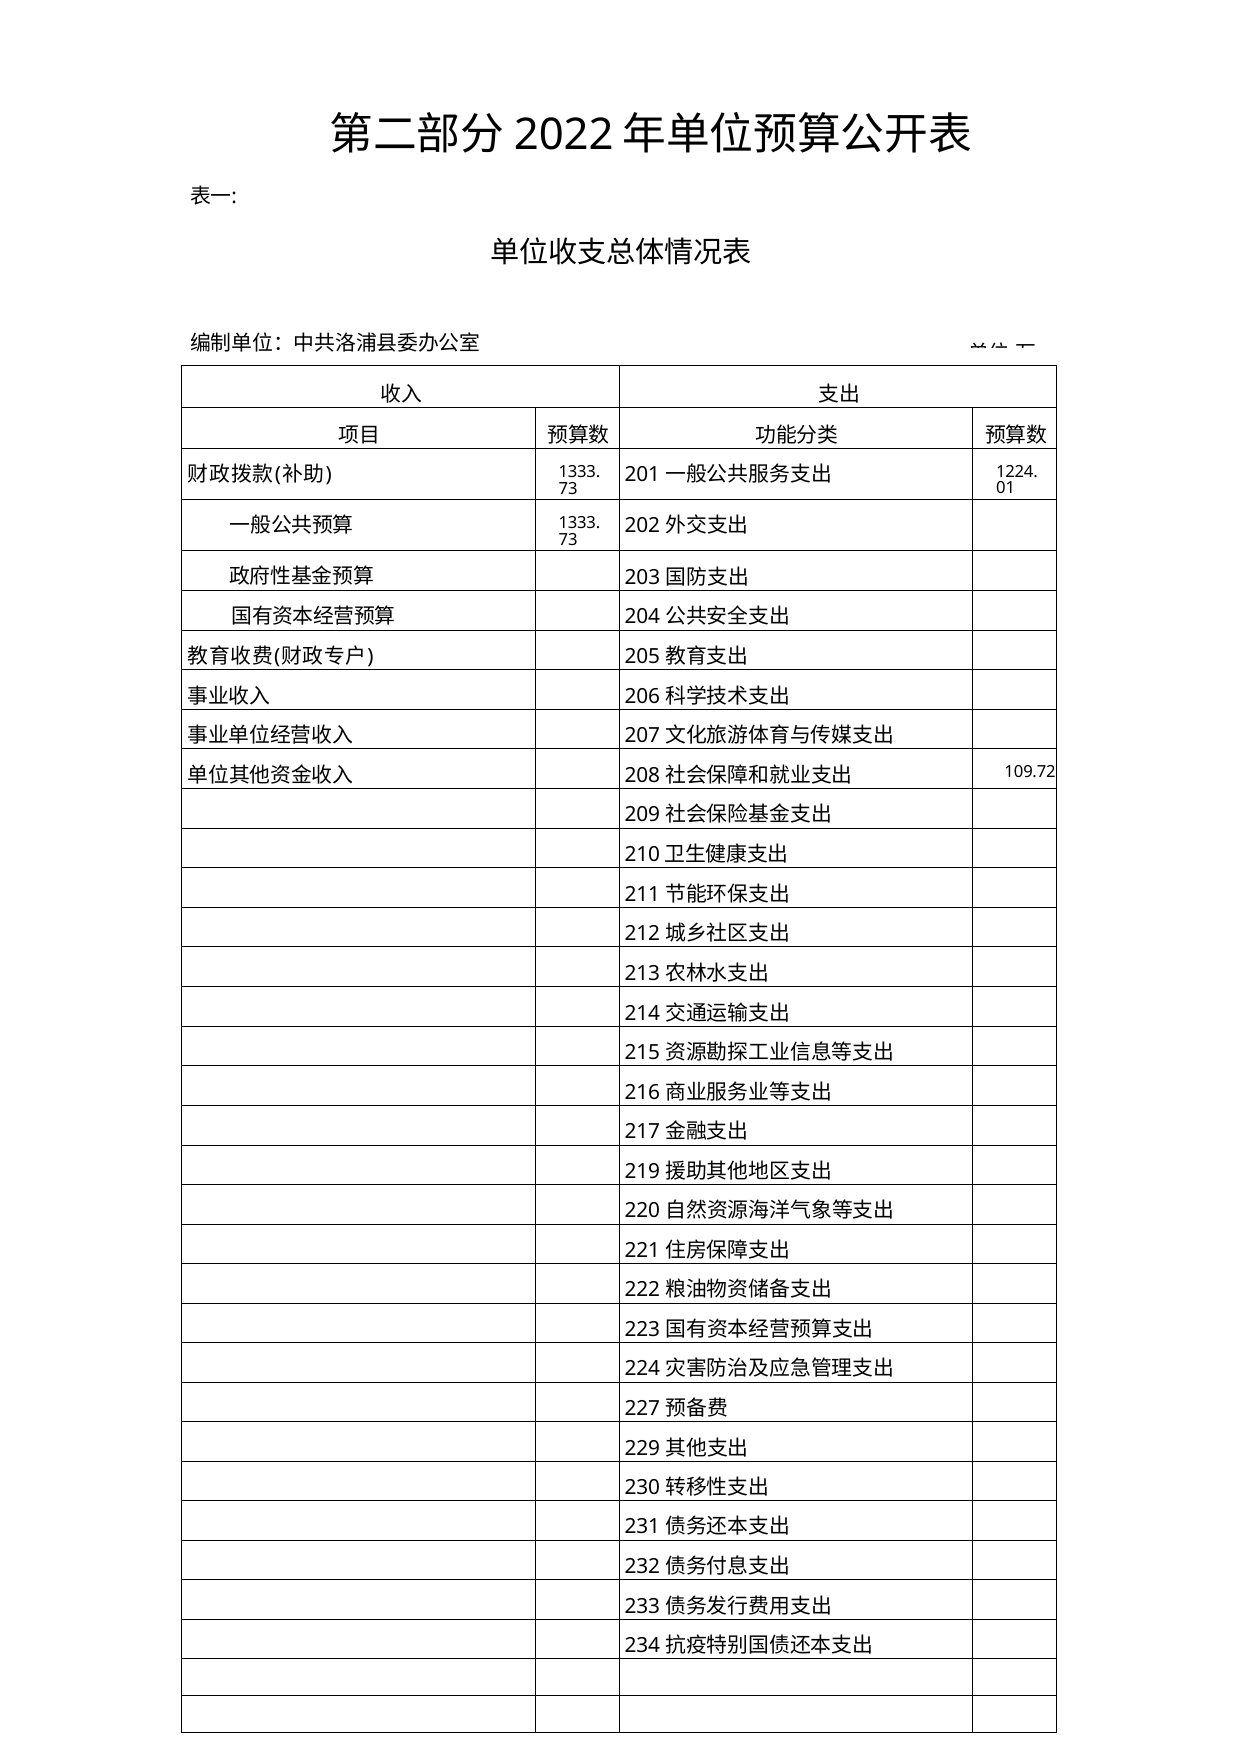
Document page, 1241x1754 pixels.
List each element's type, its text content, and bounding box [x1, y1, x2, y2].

table_cell 109.72 [973, 749, 1056, 788]
table_cell [182, 1659, 535, 1695]
table_cell [536, 1541, 619, 1579]
table_cell 233 债务发行费用支出 [620, 1580, 972, 1619]
table_cell 205 教育支出 [620, 631, 972, 669]
table_cell [182, 1304, 535, 1342]
table_cell [536, 1264, 619, 1302]
table_cell [182, 1185, 535, 1223]
table_cell [182, 1422, 535, 1461]
table_cell [973, 1027, 1056, 1065]
table_cell [536, 1027, 619, 1065]
table_cell 234 抗疫特别国债还本支出 [620, 1620, 972, 1658]
table_cell 215 资源勘探工业信息等支出 [620, 1027, 972, 1065]
table_cell [536, 1066, 619, 1105]
table_cell [536, 1501, 619, 1539]
text 编制单位：中共洛浦县委办公室 [190, 329, 1058, 356]
table_cell 事业单位经营收入 [182, 710, 535, 748]
table_cell 209 社会保险基金支出 [620, 789, 972, 827]
table_cell [536, 1225, 619, 1263]
table_cell 政府性基金预算 [182, 551, 535, 590]
table_cell [973, 1462, 1056, 1500]
text 单位收支总体情况表 [490, 253, 1058, 329]
table_cell [536, 1106, 619, 1144]
table_cell [973, 710, 1056, 748]
table_cell [536, 789, 619, 827]
table_cell 预算数 [536, 408, 619, 448]
table_cell [536, 1422, 619, 1461]
table_cell [973, 947, 1056, 986]
table_cell 功能分类 [620, 408, 972, 448]
table_cell [973, 1580, 1056, 1619]
table_cell 223 国有资本经营预算支出 [620, 1304, 972, 1342]
table_cell 财政拨款(补助) [182, 449, 535, 499]
table_cell [536, 551, 619, 590]
table_cell 206 科学技术支出 [620, 670, 972, 709]
table_cell 单位其他资金收入 [182, 749, 535, 788]
table_cell 201 一般公共服务支出 [620, 449, 972, 499]
table_cell 211 节能环保支出 [620, 868, 972, 907]
table_cell [973, 1620, 1056, 1658]
table_cell [182, 1541, 535, 1579]
table_cell [182, 908, 535, 946]
table_cell [536, 868, 619, 907]
table_cell 232 债务付息支出 [620, 1541, 972, 1579]
text 表一: [190, 181, 1058, 209]
table_cell 一般公共预算 [182, 500, 535, 550]
table_cell [182, 1620, 535, 1658]
table_cell 国有资本经营预算 [182, 591, 535, 629]
table_cell 230 转移性支出 [620, 1462, 972, 1500]
table_cell [182, 987, 535, 1026]
table_cell [536, 631, 619, 669]
table_cell [182, 1580, 535, 1619]
table_cell 项目 [182, 408, 535, 448]
table_cell [536, 1696, 619, 1732]
table_cell 229 其他支出 [620, 1422, 972, 1461]
table_cell [536, 749, 619, 788]
table_cell [536, 1580, 619, 1619]
table_cell [536, 670, 619, 709]
table_cell [182, 1225, 535, 1263]
table_cell [973, 868, 1056, 907]
table_cell 207 文化旅游体育与传媒支出 [620, 710, 972, 748]
table_cell [182, 1383, 535, 1421]
table_cell [182, 1066, 535, 1105]
table_cell 事业收入 [182, 670, 535, 709]
table_cell [973, 1422, 1056, 1461]
table_cell 213 农林水支出 [620, 947, 972, 986]
table_header 支出 [620, 366, 1056, 407]
table_cell 214 交通运输支出 [620, 987, 972, 1026]
table_cell 227 预备费 [620, 1383, 972, 1421]
table_header 收入 [182, 366, 619, 407]
table_cell 预算数 [973, 408, 1056, 448]
table_cell [973, 1066, 1056, 1105]
table_cell [182, 1027, 535, 1065]
table_cell 212 城乡社区支出 [620, 908, 972, 946]
table_cell [973, 670, 1056, 709]
table_cell 220 自然资源海洋气象等支出 [620, 1185, 972, 1223]
table_cell [182, 1264, 535, 1302]
table_cell [973, 1146, 1056, 1184]
table_cell [973, 1659, 1056, 1695]
table_cell [182, 1343, 535, 1381]
table_cell [536, 908, 619, 946]
table_cell [973, 1541, 1056, 1579]
table_cell 217 金融支出 [620, 1106, 972, 1144]
table_cell [973, 829, 1056, 867]
table_cell [536, 1659, 619, 1695]
table_cell [973, 789, 1056, 827]
text 第二部分 2022年单位预算公开表 [329, 103, 1058, 161]
table_cell [536, 1462, 619, 1500]
table_cell [973, 1225, 1056, 1263]
table_cell [536, 829, 619, 867]
table_cell [536, 1383, 619, 1421]
table_cell [973, 1304, 1056, 1342]
table_cell [536, 1343, 619, 1381]
table_cell [182, 1146, 535, 1184]
table_cell 1333.73 [536, 500, 619, 550]
table_cell [973, 591, 1056, 629]
table_cell [536, 591, 619, 629]
table_cell [536, 987, 619, 1026]
table_cell [182, 829, 535, 867]
table_cell 204 公共安全支出 [620, 591, 972, 629]
table_cell [182, 1696, 535, 1732]
table_cell 教育收费(财政专户) [182, 631, 535, 669]
table_cell [182, 789, 535, 827]
table_cell 219 援助其他地区支出 [620, 1146, 972, 1184]
table_cell [973, 631, 1056, 669]
table_cell [620, 1696, 972, 1732]
table_cell 203 国防支出 [620, 551, 972, 590]
table_cell [182, 1462, 535, 1500]
table_cell 202 外交支出 [620, 500, 972, 550]
table_cell [620, 1659, 972, 1695]
table_cell [182, 1501, 535, 1539]
table_cell [182, 868, 535, 907]
table_cell [973, 1185, 1056, 1223]
table_cell [973, 500, 1056, 550]
table_cell 1333.73 [536, 449, 619, 499]
table_cell [536, 1146, 619, 1184]
table_cell [536, 710, 619, 748]
table_cell [973, 551, 1056, 590]
table_cell [973, 1106, 1056, 1144]
table_cell [973, 1343, 1056, 1381]
table_cell [973, 908, 1056, 946]
table_cell [536, 1304, 619, 1342]
table_cell [973, 1696, 1056, 1732]
table_cell 222 粮油物资储备支出 [620, 1264, 972, 1302]
table_cell 224 灾害防治及应急管理支出 [620, 1343, 972, 1381]
table_cell 221 住房保障支出 [620, 1225, 972, 1263]
table_cell [182, 1106, 535, 1144]
table_cell 210卫生健康支出 [620, 829, 972, 867]
table_cell [973, 1501, 1056, 1539]
table_cell [973, 1264, 1056, 1302]
table_cell [536, 1185, 619, 1223]
table_cell 1224.01 [973, 449, 1056, 499]
table_cell [182, 947, 535, 986]
table_cell 208 社会保障和就业支出 [620, 749, 972, 788]
table_cell [973, 987, 1056, 1026]
table_cell 231 债务还本支出 [620, 1501, 972, 1539]
table_cell [536, 947, 619, 986]
table_cell 216 商业服务业等支出 [620, 1066, 972, 1105]
table_cell [973, 1383, 1056, 1421]
table_cell [536, 1620, 619, 1658]
